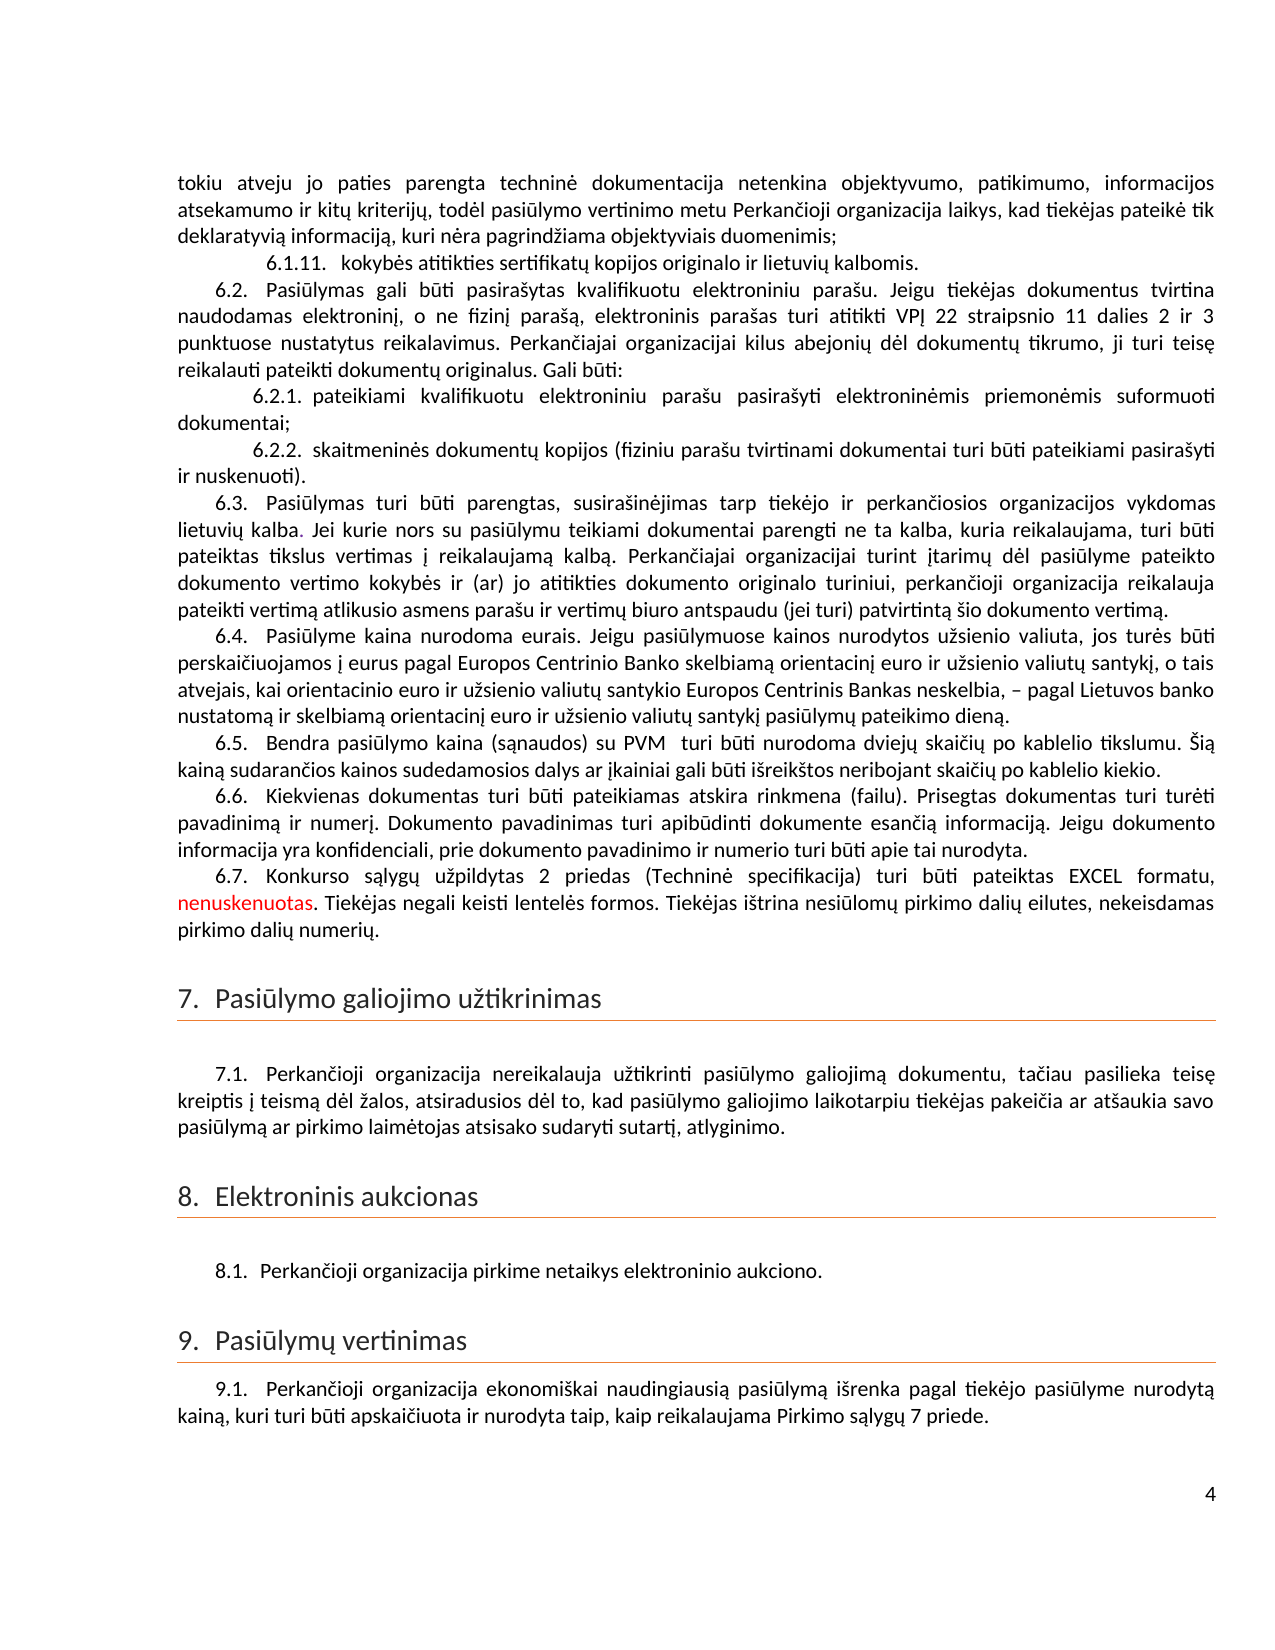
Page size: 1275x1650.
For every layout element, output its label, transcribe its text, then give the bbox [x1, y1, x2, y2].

list Perkančioji organizacija pirkime netaikys elektroninio aukciono. [215, 1258, 1216, 1284]
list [177, 169, 1216, 249]
list Kiekvienas dokumentas turi būti pateikiamas atskira rinkmena (failu). Prisegtas dokumentas turi turėti pavadinimą ir numerį. Dokumento pavadinimas turi apibūdinti dokumente esančią informaciją. Jeigu dokumento informacija yra konfidenciali, prie dokumento pavadinimo ir numerio turi būti apie tai nurodyta. [177, 783, 1216, 863]
subtitle Pasiūlymų vertinimas [177, 1322, 1216, 1362]
subtitle Elektroninis aukcionas [177, 1178, 1216, 1217]
subtitle Pasiūlymo galiojimo užtikrinimas [177, 980, 1216, 1020]
list Pasiūlymas gali būti pasirašytas kvalifikuotu elektroniniu parašu. Jeigu tiekėjas dokumentus tvirtina naudodamas elektroninį, o ne fizinį parašą, elektroninis parašas turi atitikti VPĮ 22 straipsnio 11 dalies 2 ir 3 punktuose nustatytus reikalavimus. Perkančiajai organizacijai kilus abejonių dėl dokumentų tikrumo, ji turi teisę reikalauti pateikti dokumentų originalus. Gali būti: [177, 276, 1216, 383]
list Pasiūlyme kaina nurodoma eurais. Jeigu pasiūlymuose kainos nurodytos užsienio valiuta, jos turės būti perskaičiuojamos į eurus pagal Europos Centrinio Banko skelbiamą orientacinį euro ir užsienio valiutų santykį, o tais atvejais, kai orientacinio euro ir užsienio valiutų santykio Europos Centrinis Bankas neskelbia, – pagal Lietuvos banko nustatomą ir skelbiamą orientacinį euro ir užsienio valiutų santykį pasiūlymų pateikimo dieną. [177, 623, 1216, 729]
list Perkančioji organizacija ekonomiškai naudingiausią pasiūlymą išrenka pagal tiekėjo pasiūlyme nurodytą kainą, kuri turi būti apskaičiuota ir nurodyta taip, kaip reikalaujama Pirkimo sąlygų 7 priede. [177, 1375, 1216, 1428]
list Konkurso sąlygų užpildytas 2 priedas (Techninė specifikacija) turi būti pateiktas EXCEL formatu, nenuskenuotas. Tiekėjas negali keisti lentelės formos. Tiekėjas ištrina nesiūlomų pirkimo dalių eilutes, nekeisdamas pirkimo dalių numerių. [177, 863, 1216, 943]
list pateikiami kvalifikuotu elektroniniu parašu pasirašyti elektroninėmis priemonėmis suformuoti dokumentai; [177, 383, 1216, 436]
list Bendra pasiūlymo kaina (sąnaudos) su PVM turi būti nurodoma dviejų skaičių po kablelio tikslumu. Šią kainą sudarančios kainos sudedamosios dalys ar įkainiai gali būti išreikštos neribojant skaičių po kablelio kiekio. [177, 729, 1216, 783]
list kokybės atitikties sertifikatų kopijos originalo ir lietuvių kalbomis. [266, 249, 1216, 276]
list Perkančioji organizacija nereikalauja užtikrinti pasiūlymo galiojimą dokumentu, tačiau pasilieka teisę kreiptis į teismą dėl žalos, atsiradusios dėl to, kad pasiūlymo galiojimo laikotarpiu tiekėjas pakeičia ar atšaukia savo pasiūlymą ar pirkimo laimėtojas atsisako sudaryti sutartį, atlyginimo. [177, 1060, 1216, 1140]
list skaitmeninės dokumentų kopijos (fiziniu parašu tvirtinami dokumentai turi būti pateikiami pasirašyti ir nuskenuoti). [177, 436, 1216, 489]
list Pasiūlymas turi būti parengtas, susirašinėjimas tarp tiekėjo ir perkančiosios organizacijos vykdomas lietuvių kalba. Jei kurie nors su pasiūlymu teikiami dokumentai parengti ne ta kalba, kuria reikalaujama, turi būti pateiktas tikslus vertimas į reikalaujamą kalbą. Perkančiajai organizacijai turint įtarimų dėl pasiūlyme pateikto dokumento vertimo kokybės ir (ar) jo atitikties dokumento originalo turiniui, perkančioji organizacija reikalauja pateikti vertimą atlikusio asmens parašu ir vertimų biuro antspaudu (jei turi) patvirtintą šio dokumento vertimą. [177, 489, 1216, 623]
